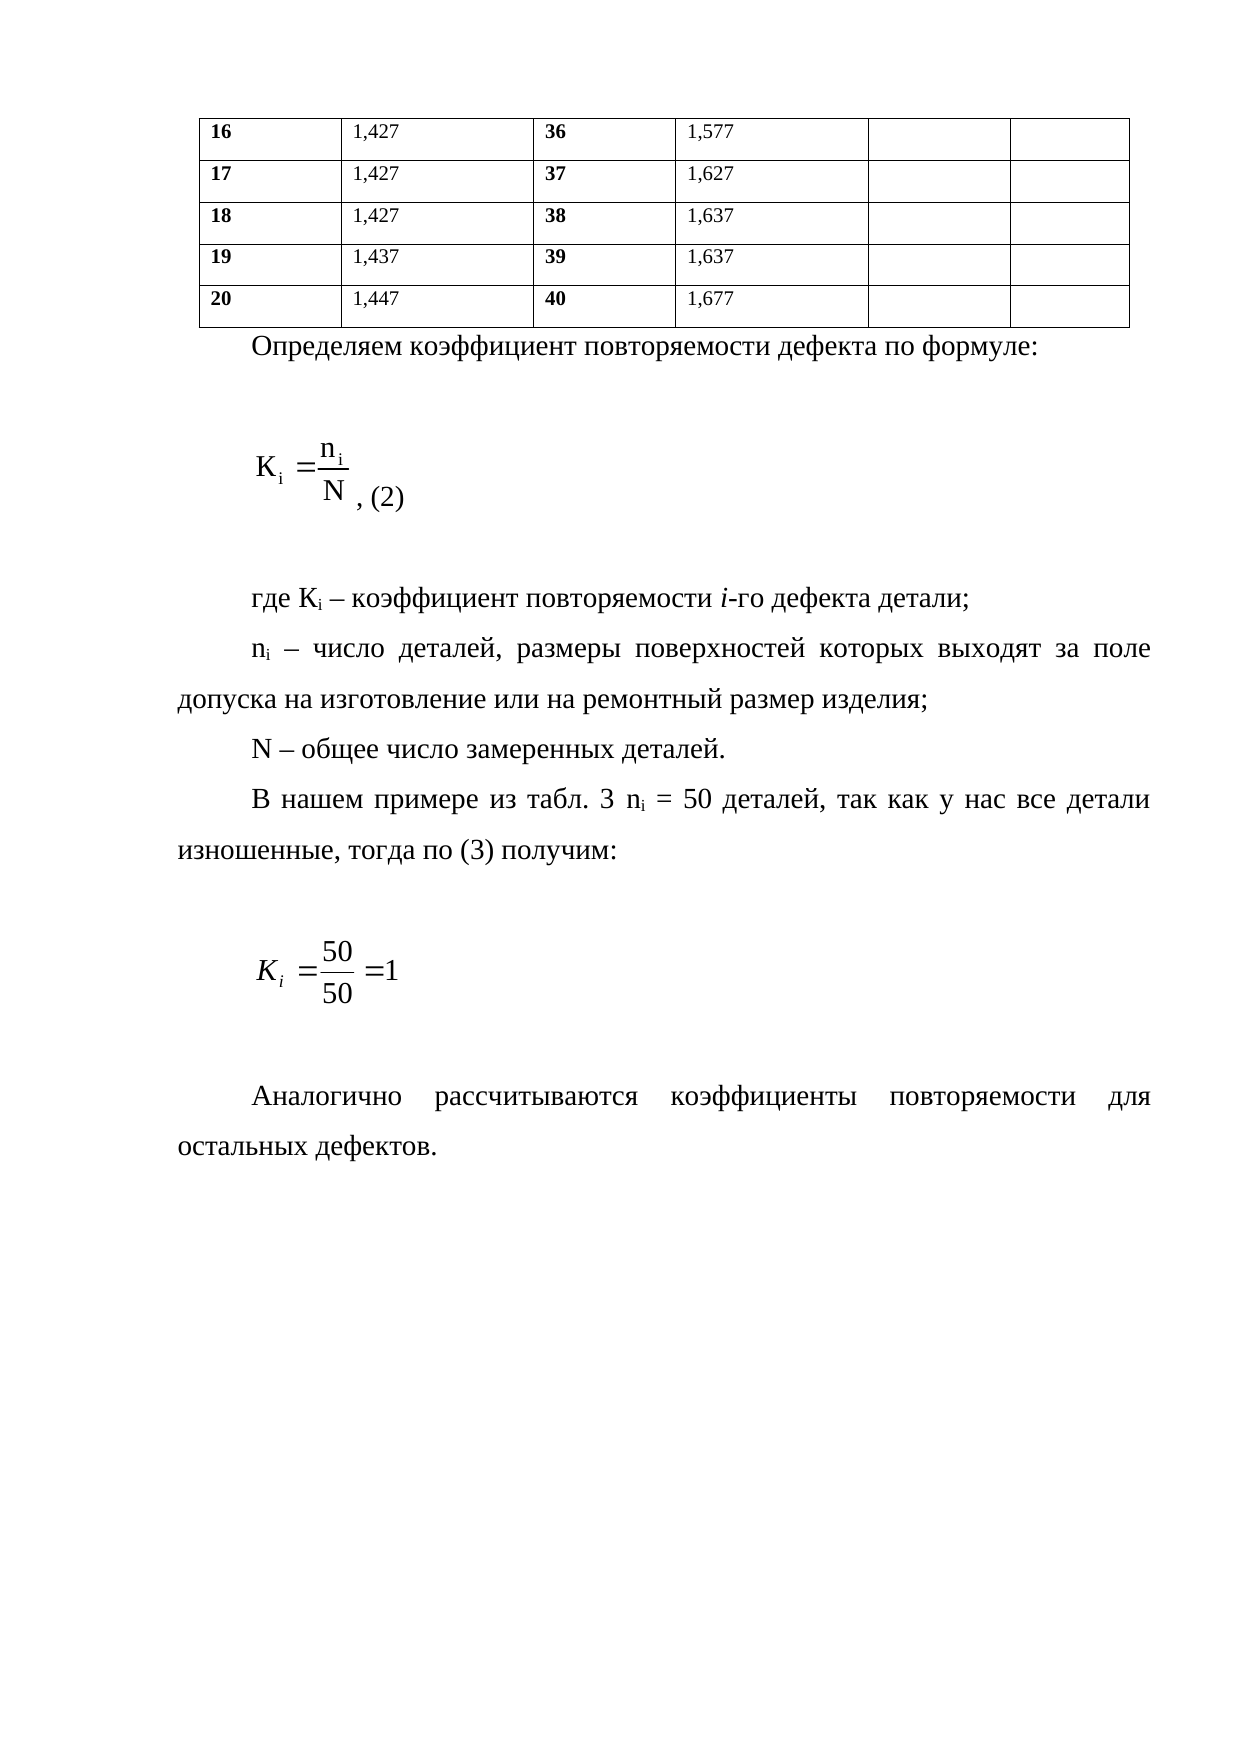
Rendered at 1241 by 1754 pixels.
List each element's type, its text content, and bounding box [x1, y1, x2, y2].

table_cell 20 [200, 286, 341, 327]
table_cell [869, 119, 1010, 160]
table_cell [1011, 119, 1129, 160]
table_cell 1,627 [676, 161, 868, 202]
table_cell 16 [200, 119, 341, 160]
table_cell 39 [534, 245, 675, 285]
table_cell 1,427 [342, 161, 533, 202]
table_cell 1,437 [342, 245, 533, 285]
table_cell 17 [200, 161, 341, 202]
table_cell [869, 203, 1010, 243]
table_cell 1,427 [342, 119, 533, 160]
text Аналогично рассчитываются коэффициенты повторяемости для остальных дефектов. [177, 1078, 1152, 1162]
table_cell 38 [534, 203, 675, 243]
table_cell 1,637 [676, 245, 868, 285]
table_cell 37 [534, 161, 675, 202]
table_cell [1011, 161, 1129, 202]
text Определяем коэффициент повторяемости дефекта по формуле: [177, 328, 1152, 362]
table_cell [869, 286, 1010, 327]
table_cell 1,427 [342, 203, 533, 243]
text где Кi – коэффициент повторяемости i-го дефекта детали; [177, 580, 1152, 614]
table_cell [1011, 203, 1129, 243]
table_cell [1011, 245, 1129, 285]
text В нашем примере из табл. 3 ni = 50 деталей, так как у нас все детали изношенные, тогда по (3) получим: [177, 781, 1152, 865]
table_cell 18 [200, 203, 341, 243]
table_cell 40 [534, 286, 675, 327]
text N – общее число замеренных деталей. [177, 731, 1152, 765]
text ni – число деталей, размеры поверхностей которых выходят за поле допуска на изготовление или на ремонтный размер изделия; [177, 631, 1152, 714]
table_cell 1,637 [676, 203, 868, 243]
table_cell 36 [534, 119, 675, 160]
table_cell 1,577 [676, 119, 868, 160]
text , (2) [177, 429, 1152, 513]
table_cell [869, 245, 1010, 285]
table_cell [869, 161, 1010, 202]
table_cell 1,677 [676, 286, 868, 327]
table_cell [1011, 286, 1129, 327]
table_cell 1,447 [342, 286, 533, 327]
table_cell 19 [200, 245, 341, 285]
